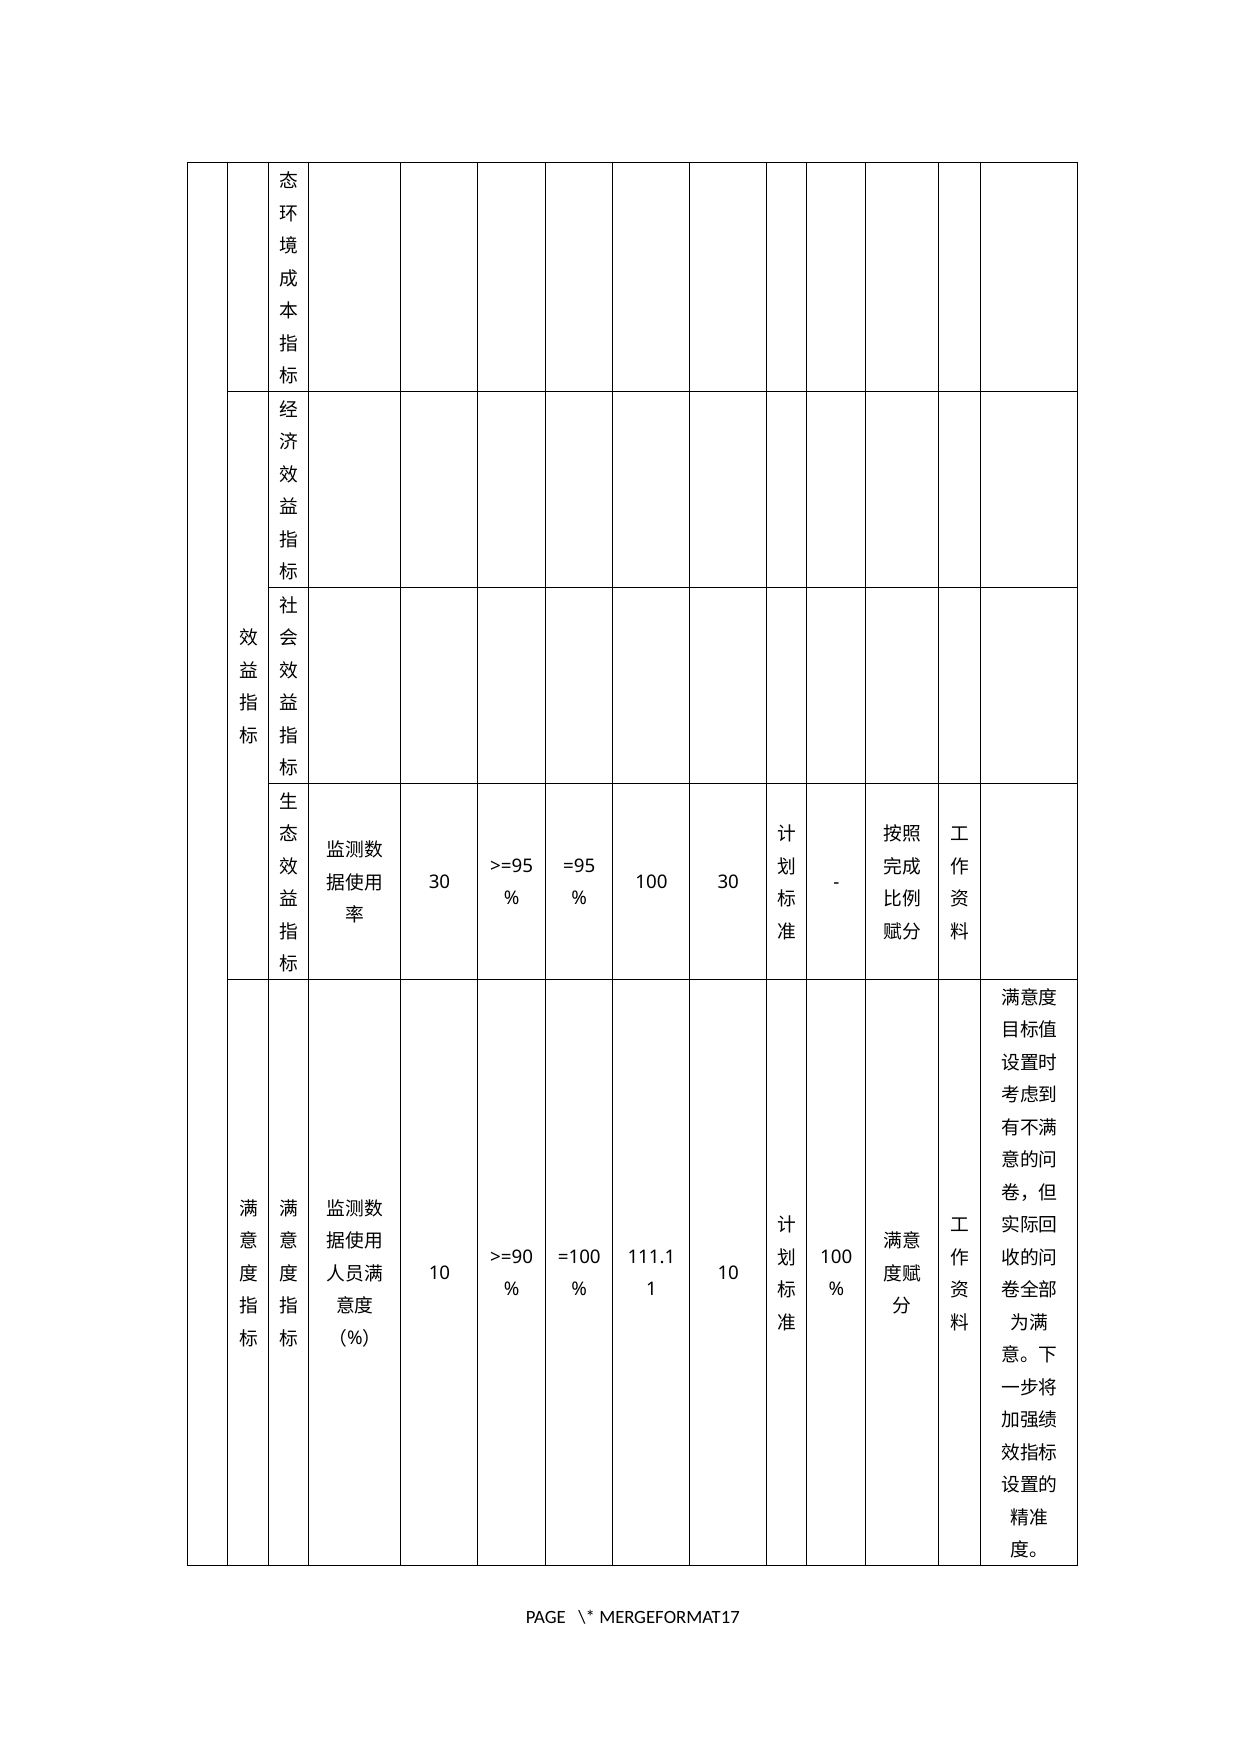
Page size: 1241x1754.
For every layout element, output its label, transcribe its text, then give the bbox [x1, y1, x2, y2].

table_cell 监测数据使用人员满意度（%） [309, 980, 400, 1565]
table_cell 按照完成比例赋分 [866, 784, 938, 979]
table_cell 10 [690, 980, 766, 1565]
table_cell [401, 588, 477, 783]
table_cell 10 [401, 980, 477, 1565]
table_cell [866, 588, 938, 783]
table_cell 满意度指标 [269, 980, 308, 1565]
table_cell 效益指标 [228, 392, 268, 979]
table_cell [478, 588, 545, 783]
table_cell [546, 392, 612, 587]
table_cell [981, 588, 1077, 783]
table_cell [807, 163, 865, 391]
table_cell [690, 392, 766, 587]
table_cell 100% [807, 980, 865, 1565]
table_cell [939, 163, 980, 391]
table_cell [981, 784, 1077, 979]
table_cell [807, 588, 865, 783]
table_cell [401, 392, 477, 587]
table_cell 生态环境成本指标 [269, 163, 308, 391]
table_cell [309, 588, 400, 783]
table_cell [866, 163, 938, 391]
table_cell [401, 163, 477, 391]
table_cell 计划标准 [767, 784, 806, 979]
table_cell [767, 163, 806, 391]
table_cell [309, 163, 400, 391]
table_cell 计划标准 [767, 980, 806, 1565]
table_cell [690, 588, 766, 783]
table_cell 满意度赋分 [866, 980, 938, 1565]
table_cell [613, 392, 689, 587]
table_cell 30 [401, 784, 477, 979]
table_cell 生态效益指标 [269, 784, 308, 979]
table_cell [613, 163, 689, 391]
table_cell 100 [613, 784, 689, 979]
table_cell 满意度指标 [228, 980, 268, 1565]
table_cell [690, 163, 766, 391]
table_cell [613, 588, 689, 783]
table_cell 工作资料 [939, 980, 980, 1565]
table_cell [546, 588, 612, 783]
table_cell 满意度目标值设置时考虑到有不满意的问卷，但实际回收的问卷全部为满意。下一步将加强绩效指标设置的精准度。 [981, 980, 1077, 1565]
table_cell 工作资料 [939, 784, 980, 979]
table_cell - [807, 784, 865, 979]
table_cell [981, 163, 1077, 391]
table_cell [546, 163, 612, 391]
table_cell =100% [546, 980, 612, 1565]
table_cell >=90% [478, 980, 545, 1565]
table_cell 社会效益指标 [269, 588, 308, 783]
table_cell [478, 163, 545, 391]
table_cell >=95% [478, 784, 545, 979]
table_cell 监测数据使用率 [309, 784, 400, 979]
table_cell [939, 392, 980, 587]
table_cell [767, 392, 806, 587]
table_cell 111.11 [613, 980, 689, 1565]
table_cell 30 [690, 784, 766, 979]
table_cell =95% [546, 784, 612, 979]
table_cell [309, 392, 400, 587]
table_cell [478, 392, 545, 587]
table_cell [807, 392, 865, 587]
table_cell [767, 588, 806, 783]
table_cell [939, 588, 980, 783]
table_cell 经济效益指标 [269, 392, 308, 587]
table_cell [981, 392, 1077, 587]
table_cell [866, 392, 938, 587]
